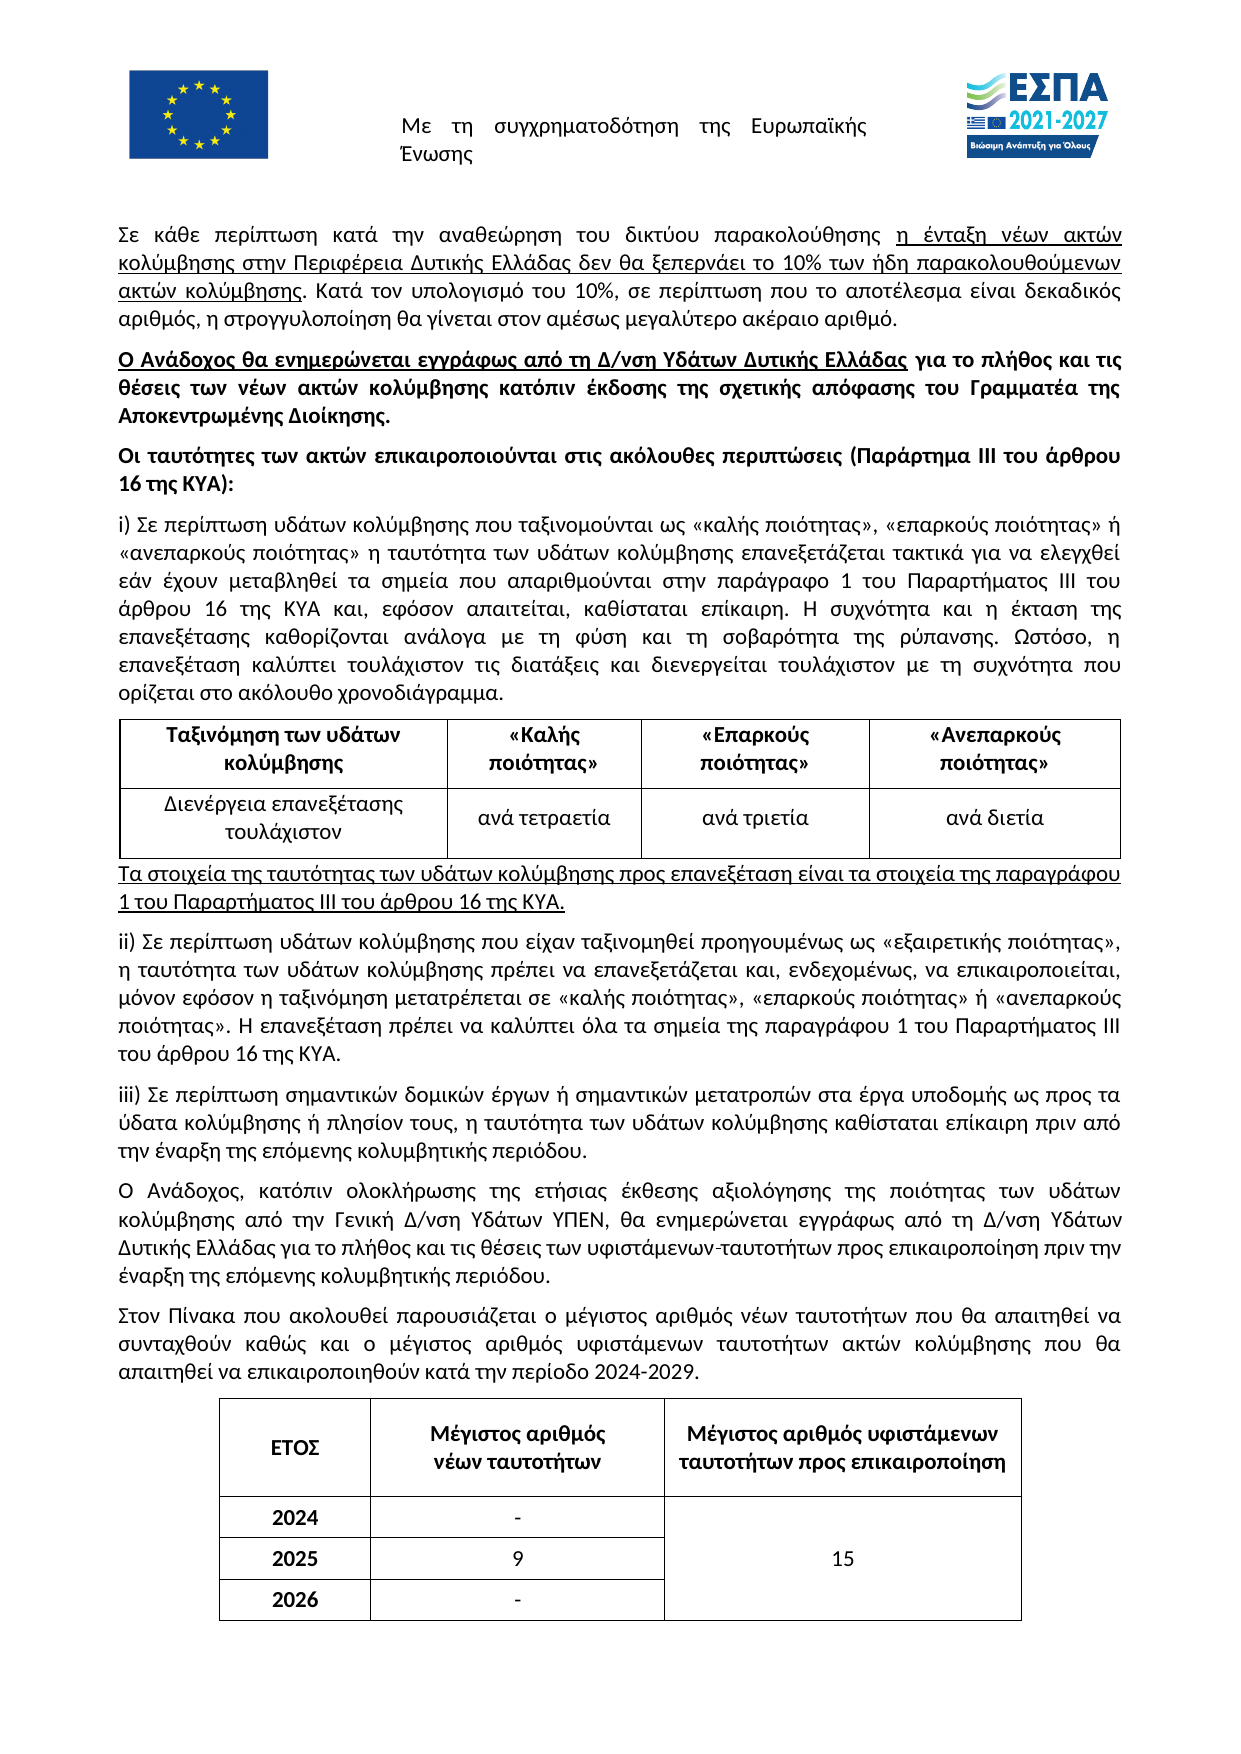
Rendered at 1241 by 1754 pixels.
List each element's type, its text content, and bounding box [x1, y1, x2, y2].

text Ο Ανάδοχος, κατόπιν ολοκλήρωσης της ετήσιας έκθεσης αξιολόγησης της ποιότητας των υδάτων κολύμβησης από την Γενική Δ/νση Υδάτων ΥΠΕΝ, θα ενημερώνεται εγγράφως από τη Δ/νση Υδάτων Δυτικής Ελλάδας για το πλήθος και τις θέσεις των υφιστάμενων ταυτοτήτων προς επικαιροποίηση πριν την έναρξη της επόμενης κολυμβητικής περιόδου. [118, 1177, 1122, 1289]
text Σε κάθε περίπτωση κατά την αναθεώρηση του δικτύου παρακολούθησης η ένταξη νέων ακτών κολύμβησης στην Περιφέρεια Δυτικής Ελλάδας δεν θα ξεπερνάει το 10% των ήδη παρακολουθούμενων ακτών κολύμβησης. Κατά τον υπολογισμό του 10%, σε περίπτωση που το αποτέλεσμα είναι δεκαδικός αριθμός, η στρογγυλοποίηση θα γίνεται στον αμέσως μεγαλύτερο ακέραιο αριθμό. [118, 274, 1122, 332]
text Σε κάθε περίπτωση κατά την αναθεώρηση του δικτύου παρακολούθησης η ένταξη νέων ακτών κολύμβησης στην Περιφέρεια Δυτικής Ελλάδας δεν θα ξεπερνάει το 10% των ήδη παρακολουθούμενων ακτών κολύμβησης. Κατά τον υπολογισμό του 10%, σε περίπτωση που το αποτέλεσμα είναι δεκαδικός αριθμός, η στρογγυλοποίηση θα γίνεται στον αμέσως μεγαλύτερο ακέραιο αριθμό. [118, 220, 1122, 273]
table_header Μέγιστος αριθμός νέων ταυτοτήτων [371, 1399, 664, 1496]
picture [129, 70, 269, 159]
table_header Ταξινόμηση των υδάτων κολύμβησης [121, 720, 447, 788]
table_cell ανά τετραετία [448, 789, 641, 858]
table_cell - [371, 1497, 664, 1537]
table_header «Ανεπαρκούς ποιότητας» [870, 720, 1120, 788]
table_cell - [371, 1580, 664, 1620]
table_cell ανά τριετία [642, 789, 869, 858]
text iii) Σε περίπτωση σημαντικών δομικών έργων ή σημαντικών μετατροπών στα έργα υποδομής ως προς τα ύδατα κολύμβησης ή πλησίον τους, η ταυτότητα των υδάτων κολύμβησης καθίσταται επίκαιρη πριν από την έναρξη της επόμενης κολυμβητικής περιόδου. [118, 1080, 1122, 1164]
text ii) Σε περίπτωση υδάτων κολύμβησης που είχαν ταξινομηθεί προηγουμένως ως «εξαιρετικής ποιότητας», η ταυτότητα των υδάτων κολύμβησης πρέπει να επανεξετάζεται και, ενδεχομένως, να επικαιροποιείται, μόνον εφόσον η ταξινόμηση μετατρέπεται σε «καλής ποιότητας», «επαρκούς ποιότητας» ή «ανεπαρκούς ποιότητας». Η επανεξέταση πρέπει να καλύπτει όλα τα σημεία της παραγράφου 1 του Παραρτήματος ΙΙΙ του άρθρου 16 της ΚΥΑ. [118, 927, 1122, 1068]
table_cell 9 [371, 1538, 664, 1578]
table_cell 2024 [220, 1497, 370, 1537]
table_cell ανά διετία [870, 789, 1120, 858]
text Οι ταυτότητες των ακτών επικαιροποιούνται στις ακόλουθες περιπτώσεις (Παράρτημα ΙΙΙ του άρθρου 16 της ΚΥΑ): [118, 442, 1122, 498]
picture [964, 70, 1111, 161]
table_cell Διενέργεια επανεξέτασης τουλάχιστον [121, 789, 447, 858]
text Ο Ανάδοχος θα ενημερώνεται εγγράφως από τη Δ/νση Υδάτων Δυτικής Ελλάδας για το πλήθος και τις θέσεις των νέων ακτών κολύμβησης κατόπιν έκδοσης της σχετικής απόφασης του Γραμματέα της Αποκεντρωμένης Διοίκησης. [118, 345, 1122, 429]
text Στον Πίνακα που ακολουθεί παρουσιάζεται ο μέγιστος αριθμός νέων ταυτοτήτων που θα απαιτηθεί να συνταχθούν καθώς και ο μέγιστος αριθμός υφιστάμενων ταυτοτήτων ακτών κολύμβησης που θα απαιτηθεί να επικαιροποιηθούν κατά την περίοδο 2024-2029. [118, 1301, 1122, 1385]
table_cell 2026 [220, 1580, 370, 1620]
table_header «Καλής ποιότητας» [448, 720, 641, 788]
table_cell 2025 [220, 1538, 370, 1578]
table_header Μέγιστος αριθμός υφιστάμενων ταυτοτήτων προς επικαιροποίηση [665, 1399, 1021, 1496]
table_cell 15 [665, 1497, 1021, 1620]
text i) Σε περίπτωση υδάτων κολύμβησης που ταξινομούνται ως «καλής ποιότητας», «επαρκούς ποιότητας» ή «ανεπαρκούς ποιότητας» η ταυτότητα των υδάτων κολύμβησης επανεξετάζεται τακτικά για να ελεγχθεί εάν έχουν μεταβληθεί τα σημεία που απαριθμούνται στην παράγραφο 1 του Παραρτήματος ΙΙΙ του άρθρου 16 της ΚΥΑ και, εφόσον απαιτείται, καθίσταται επίκαιρη. Η συχνότητα και η έκταση της επανεξέτασης καθορίζονται ανάλογα με τη φύση και τη σοβαρότητα της ρύπανσης. Ωστόσο, η επανεξέταση καλύπτει τουλάχιστον τις διατάξεις και διενεργείται τουλάχιστον με τη συχνότητα που ορίζεται στο ακόλουθο χρονοδιάγραμμα. [118, 510, 1122, 706]
text Τα στοιχεία της ταυτότητας των υδάτων κολύμβησης προς επανεξέταση είναι τα στοιχεία της παραγράφου 1 του Παραρτήματος ΙΙΙ του άρθρου 16 της ΚΥΑ. [118, 859, 1122, 915]
table_header «Επαρκούς ποιότητας» [642, 720, 869, 788]
table_header ΕΤΟΣ [220, 1399, 370, 1496]
